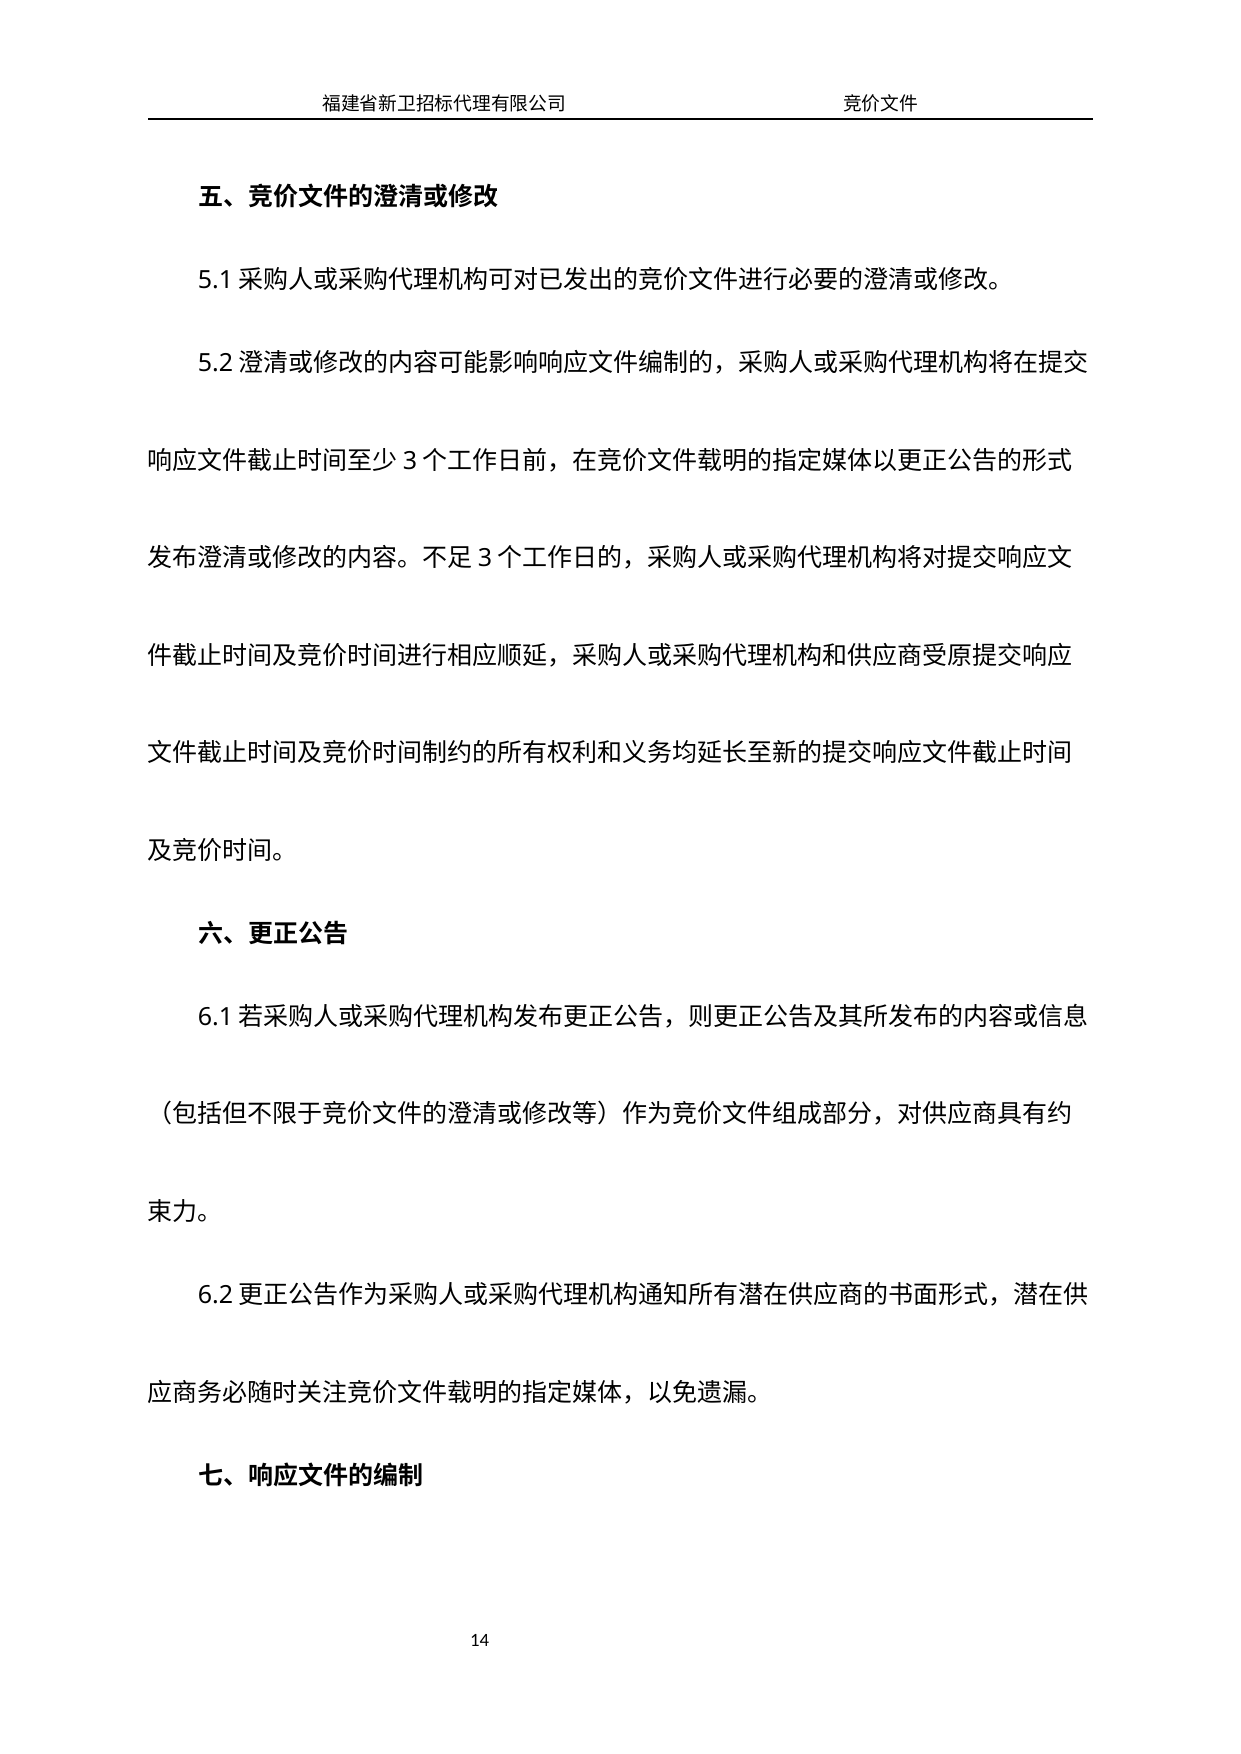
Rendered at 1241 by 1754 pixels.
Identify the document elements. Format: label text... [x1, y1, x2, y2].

text 6.2更正公告作为采购人或采购代理机构通知所有潜在供应商的书面形式，潜在供应商务必随时关注竞价文件载明的指定媒体，以免遗漏。 [148, 1260, 1093, 1423]
text 5.1采购人或采购代理机构可对已发出的竞价文件进行必要的澄清或修改。 [148, 245, 1093, 310]
text 6.1若采购人或采购代理机构发布更正公告，则更正公告及其所发布的内容或信息（包括但不限于竞价文件的澄清或修改等）作为竞价文件组成部分，对供应商具有约束力。 [148, 982, 1093, 1242]
text 七、响应文件的编制 [148, 1441, 1093, 1506]
text 五、竞价文件的澄清或修改 [148, 162, 1093, 227]
text 5.2澄清或修改的内容可能影响响应文件编制的，采购人或采购代理机构将在提交响应文件截止时间至少3个工作日前，在竞价文件载明的指定媒体以更正公告的形式发布澄清或修改的内容。不足3个工作日的，采购人或采购代理机构将对提交响应文件截止时间及竞价时间进行相应顺延，采购人或采购代理机构和供应商受原提交响应文件截止时间及竞价时间制约的所有权利和义务均延长至新的提交响应文件截止时间及竞价时间。 [148, 328, 1093, 881]
text 六、更正公告 [148, 899, 1093, 964]
